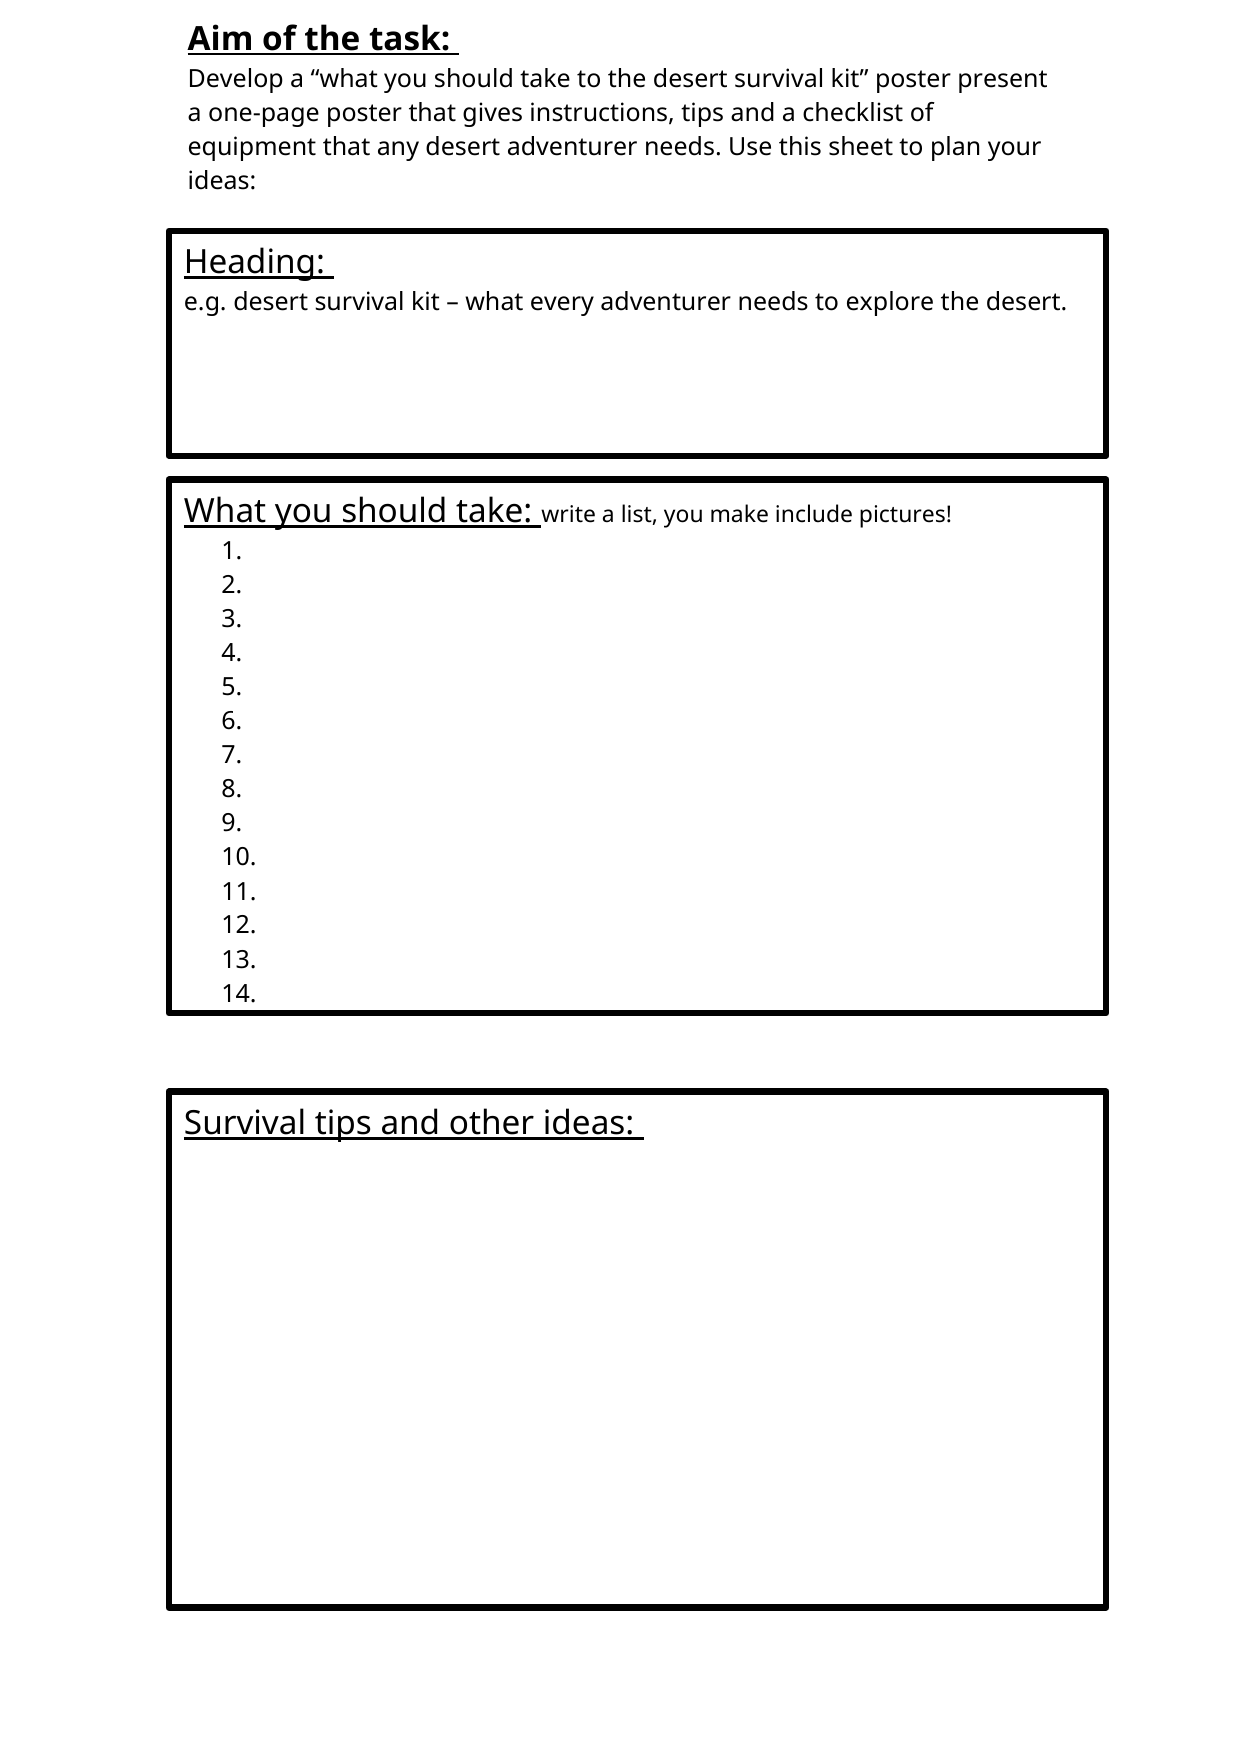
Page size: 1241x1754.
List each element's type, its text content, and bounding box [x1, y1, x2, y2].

list Develop a “what you should take to the desert survival kit” poster present a one-page poster that gives instructions, tips and a checklist of equipment that any desert adventurer needs. Use this sheet to plan your ideas: [187, 60, 1053, 196]
text Aim of the task: [187, 15, 1053, 60]
